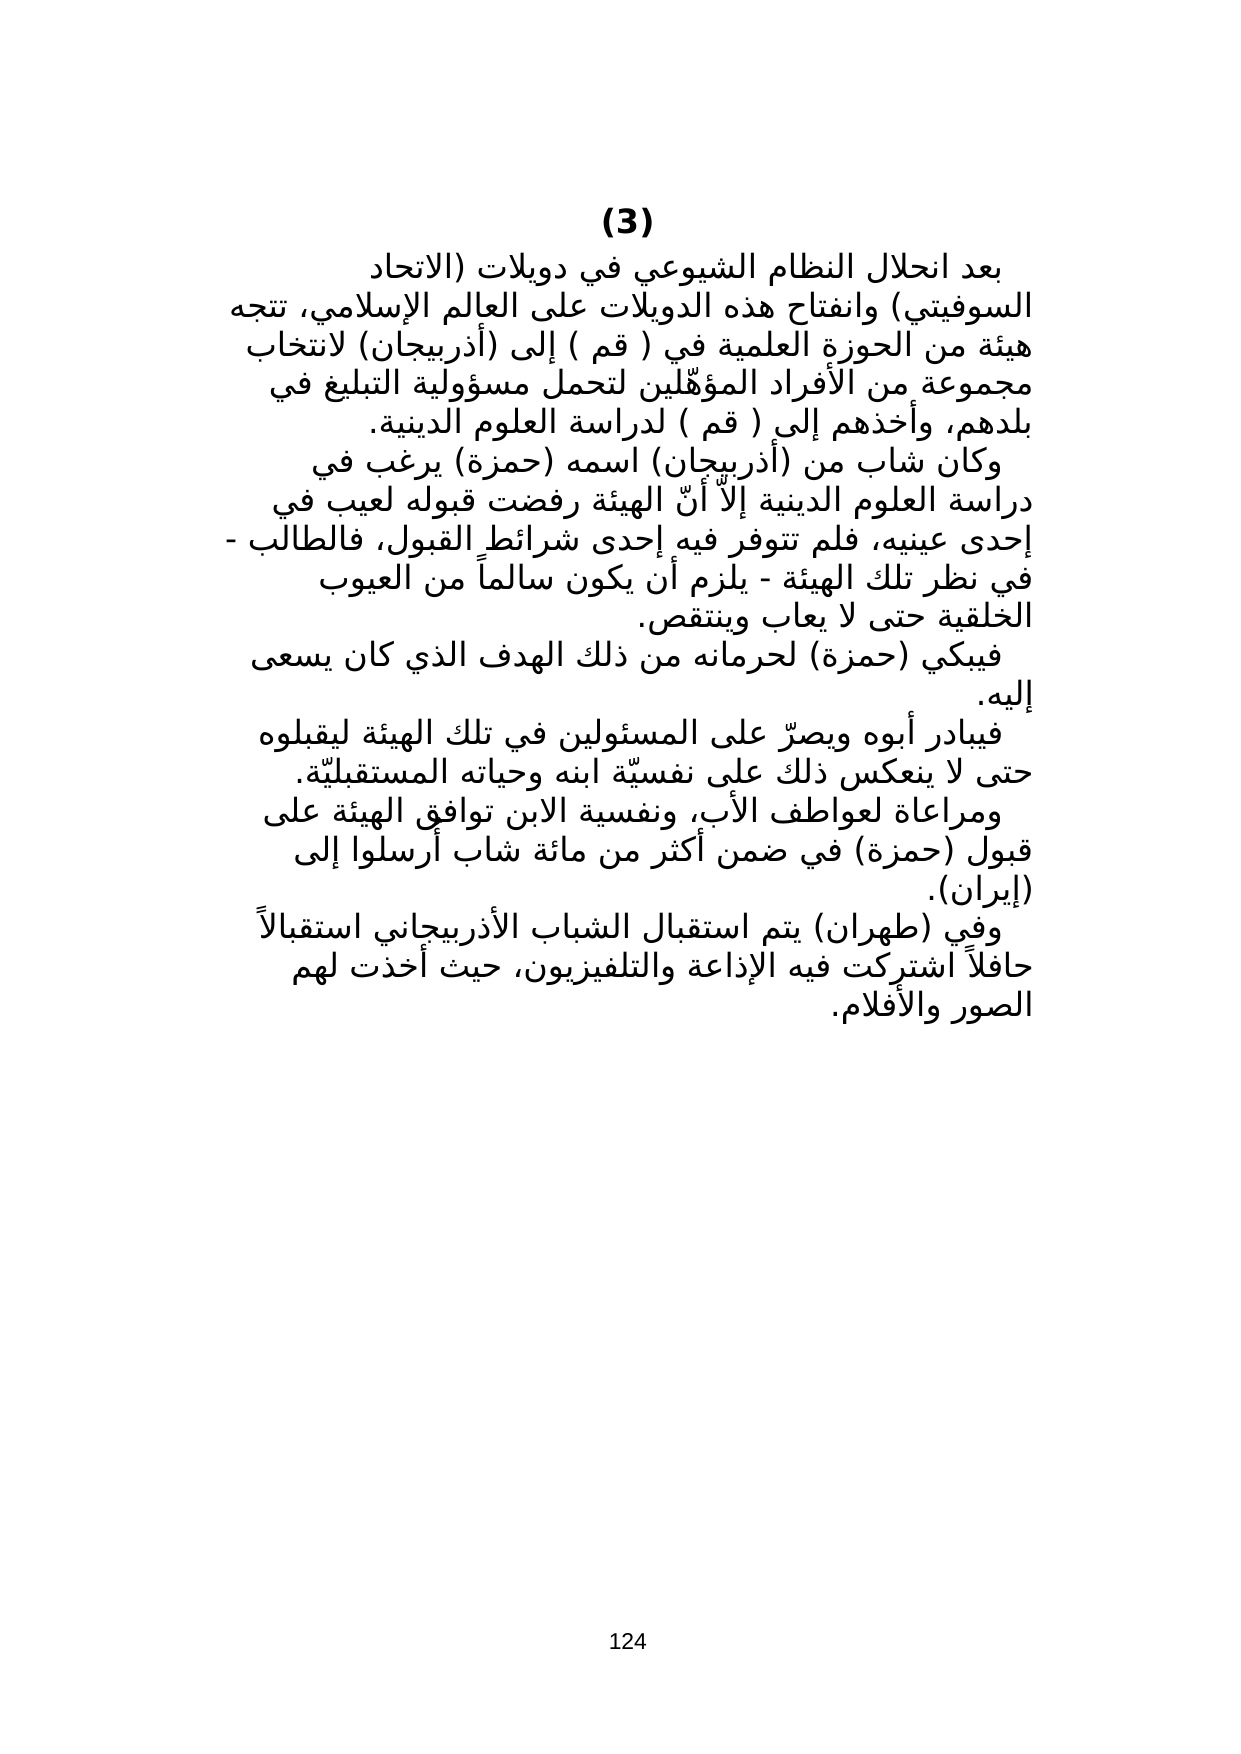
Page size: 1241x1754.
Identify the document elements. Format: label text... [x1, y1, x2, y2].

text ومراعاة لعواطف الأب، ونفسية الابن توافق الهيئة على قبول (حمزة) في ضمن أكثر من مائة شاب أُرسلوا إلى (إيران). [222, 791, 1033, 908]
text بعد انحلال النظام الشيوعي في دويلات (الاتحاد السوفيتي) وانفتاح هذه الدويلات على العالم الإسلامي، تتجه هيئة من الحوزة العلمية في ( قم ) إلى (أذربيجان) لانتخاب مجموعة من الأفراد المؤهّلين لتحمل مسؤولية التبليغ في بلدهم، وأخذهم إلى ( قم ) لدراسة العلوم الدينية. [222, 247, 1033, 442]
text فيبكي (حمزة) لحرمانه من ذلك الهدف الذي كان يسعى إليه. [222, 636, 1033, 713]
text فيبادر أبوه ويصرّ على المسئولين في تلك الهيئة ليقبلوه حتى لا ينعكس ذلك على نفسيّة ابنه وحياته المستقبليّة. [222, 713, 1033, 791]
text (3) [222, 202, 1033, 241]
text وفي (طهران) يتم استقبال الشباب الأذربيجاني استقبالاً حافلاً اشتركت فيه الإذاعة والتلفيزيون، حيث أخذت لهم الصور والأفلام. [222, 908, 1033, 1024]
text وكان شاب من (أذربيجان) اسمه (حمزة) يرغب في دراسة العلوم الدينية إلاّ أنّ الهيئة رفضت قبوله لعيب في إحدى عينيه، فلم تتوفر فيه إحدى شرائط القبول، فالطالب - في نظر تلك الهيئة - يلزم أن يكون سالماً من العيوب الخلقية حتى لا يعاب وينتقص. [222, 442, 1033, 636]
